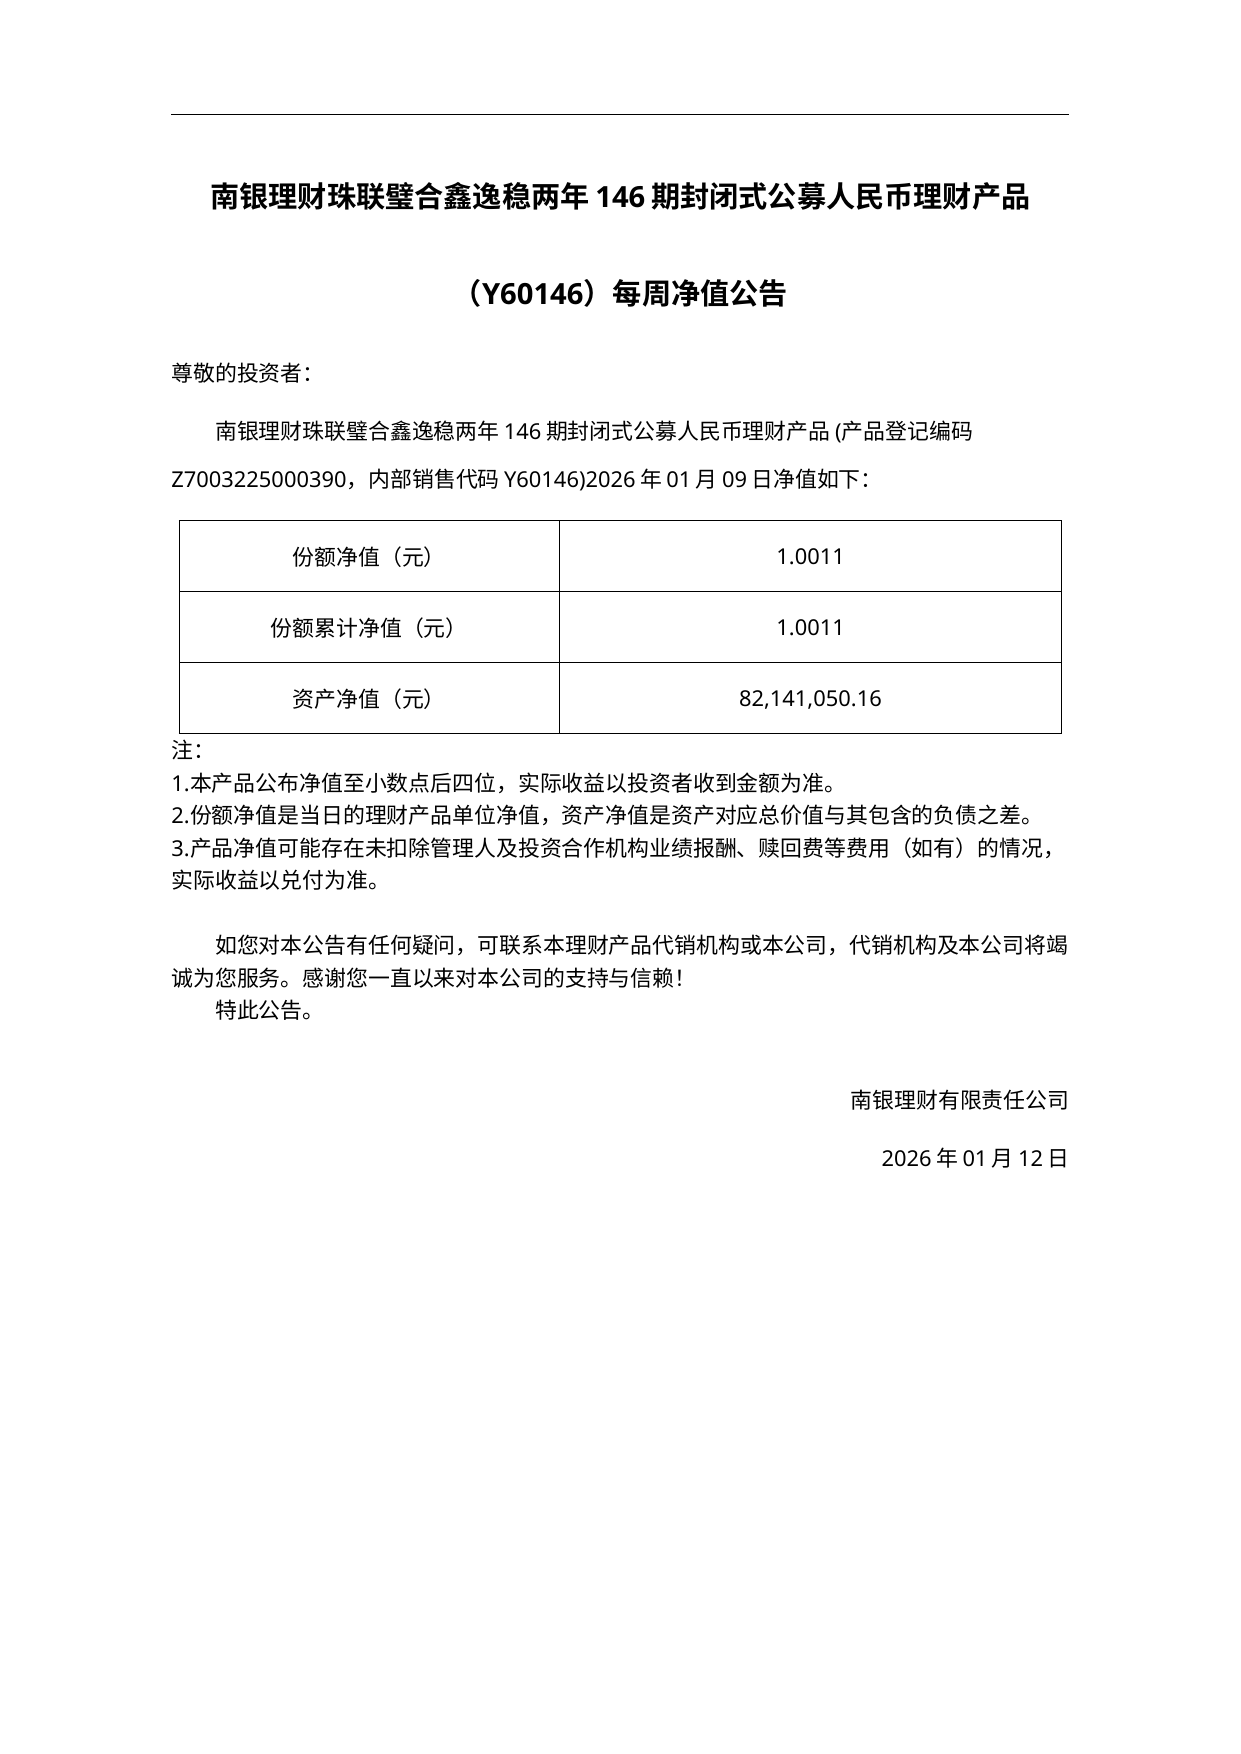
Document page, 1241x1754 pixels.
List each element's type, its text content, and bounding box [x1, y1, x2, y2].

table_cell 份额累计净值（元） [180, 592, 559, 662]
text 南银理财珠联璧合鑫逸稳两年146期封闭式公募人民币理财产品（Y60146）每周净值公告 [171, 162, 1069, 324]
table_header 1.0011 [560, 521, 1061, 591]
text 如您对本公告有任何疑问，可联系本理财产品代销机构或本公司，代销机构及本公司将竭诚为您服务。感谢您一直以来对本公司的支持与信赖！ [171, 928, 1069, 993]
table_cell 82,141,050.16 [560, 663, 1061, 733]
text 2026年01月12日 [171, 1140, 1069, 1173]
text 南银理财有限责任公司 [171, 1082, 1069, 1115]
text 注： [171, 733, 1069, 765]
text 2.份额净值是当日的理财产品单位净值，资产净值是资产对应总价值与其包含的负债之差。 [171, 798, 1069, 830]
table_header 份额净值（元） [180, 521, 559, 591]
text 尊敬的投资者： [171, 355, 1069, 388]
table_cell 资产净值（元） [180, 663, 559, 733]
text 1.本产品公布净值至小数点后四位，实际收益以投资者收到金额为准。 [171, 765, 1069, 798]
text 特此公告。 [171, 993, 1069, 1025]
text 南银理财珠联璧合鑫逸稳两年146期封闭式公募人民币理财产品 (产品登记编码Z7003225000390，内部销售代码Y60146)2026年01月09日净值如下： [171, 413, 1069, 494]
table_cell 1.0011 [560, 592, 1061, 662]
text 3.产品净值可能存在未扣除管理人及投资合作机构业绩报酬、赎回费等费用（如有）的情况，实际收益以兑付为准。 [171, 830, 1069, 895]
